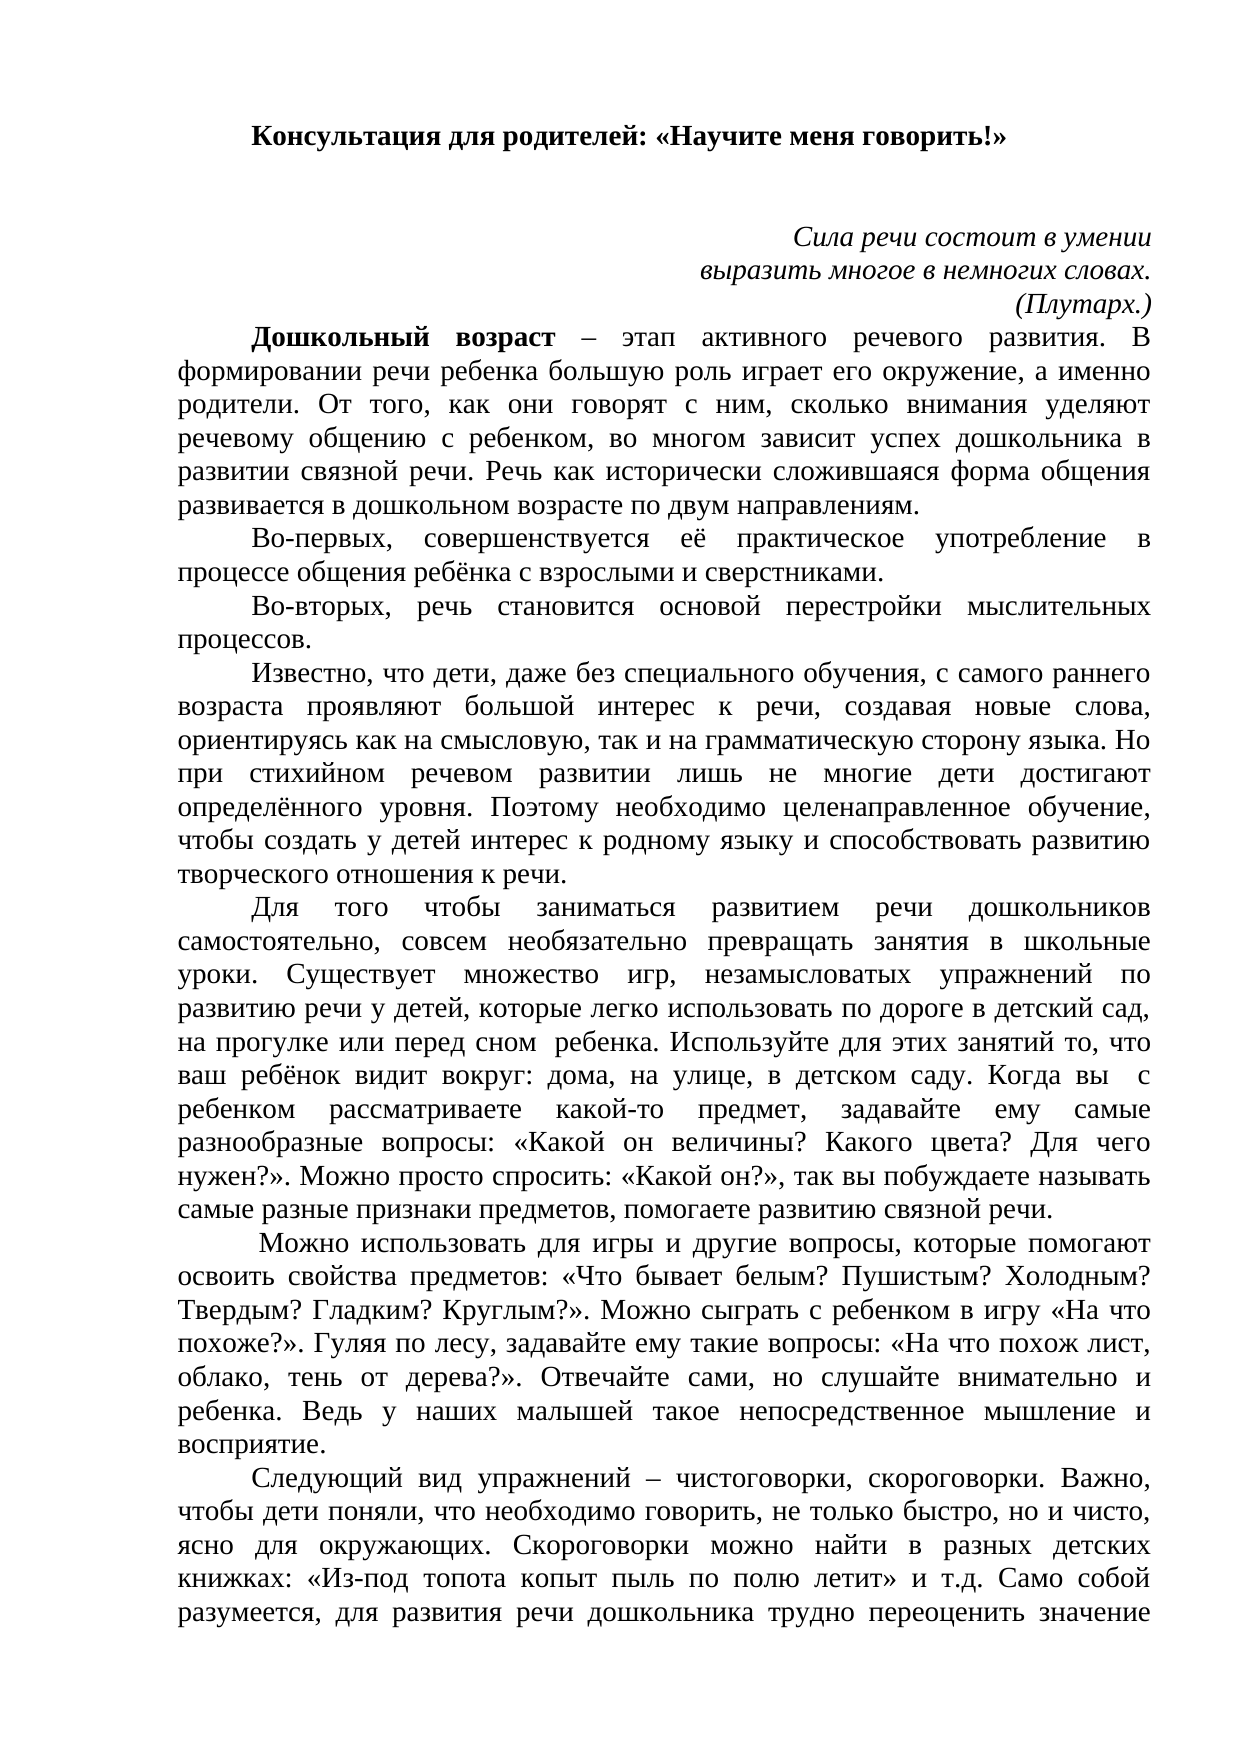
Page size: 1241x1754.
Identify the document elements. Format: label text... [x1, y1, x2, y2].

text (Плутарх.) [177, 286, 1152, 319]
text Можно использовать для игры и другие вопросы, которые помогают освоить свойства предметов: «Что бывает белым? Пушистым? Холодным? Твердым? Гладким? Круглым?». Можно сыграть с ребенком в игру «На что похоже?». Гуляя по лесу, задавайте ему такие вопросы: «На что похож лист, облако, тень от дерева?». Отвечайте сами, но слушайте внимательно и ребенка. Ведь у наших малышей такое непосредственное мышление и восприятие. [177, 1225, 1152, 1460]
text Для того чтобы заниматься развитием речи дошкольников самостоятельно, совсем необязательно превращать занятия в школьные уроки. Существует множество игр, незамысловатых упражнений по развитию речи у детей, которые легко использовать по дороге в детский сад, на прогулке или перед сном ребенка. Используйте для этих занятий то, что ваш ребёнок видит вокруг: дома, на улице, в детском саду. Когда вы с ребенком рассматриваете какой-то предмет, задавайте ему самые разнообразные вопросы: «Какой он величины? Какого цвета? Для чего нужен?». Можно просто спросить: «Какой он?», так вы побуждаете называть самые разные признаки предметов, помогаете развитию связной речи. [177, 889, 1152, 1225]
text выразить многое в немногих словах. [177, 252, 1152, 286]
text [177, 1460, 1152, 1627]
text Известно, что дети, даже без специального обучения, с самого раннего возраста проявляют большой интерес к речи, создавая новые слова, ориентируясь как на смысловую, так и на грамматическую сторону языка. Но при стихийном речевом развитии лишь не многие дети достигают определённого уровня. Поэтому необходимо целенаправленное обучение, чтобы создать у детей интерес к родному языку и способствовать развитию творческого отношения к речи. [177, 655, 1152, 889]
text Консультация для родителей: «Научите меня говорить!» [177, 118, 1152, 152]
text Дошкольный возраст – этап активного речевого развития. В формировании речи ребенка большую роль играет его окружение, а именно родители. От того, как они говорят с ним, сколько внимания уделяют речевому общению с ребенком, во многом зависит успех дошкольника в развитии связной речи. Речь как исторически сложившаяся форма общения развивается в дошкольном возрасте по двум направлениям. [177, 319, 1152, 521]
text Сила речи состоит в умении [177, 219, 1152, 252]
text Во-вторых, речь становится основой перестройки мыслительных процессов. [177, 588, 1152, 655]
text Во-первых, совершенствуется её практическое употребление в процессе общения ребёнка с взрослыми и сверстниками. [177, 521, 1152, 588]
